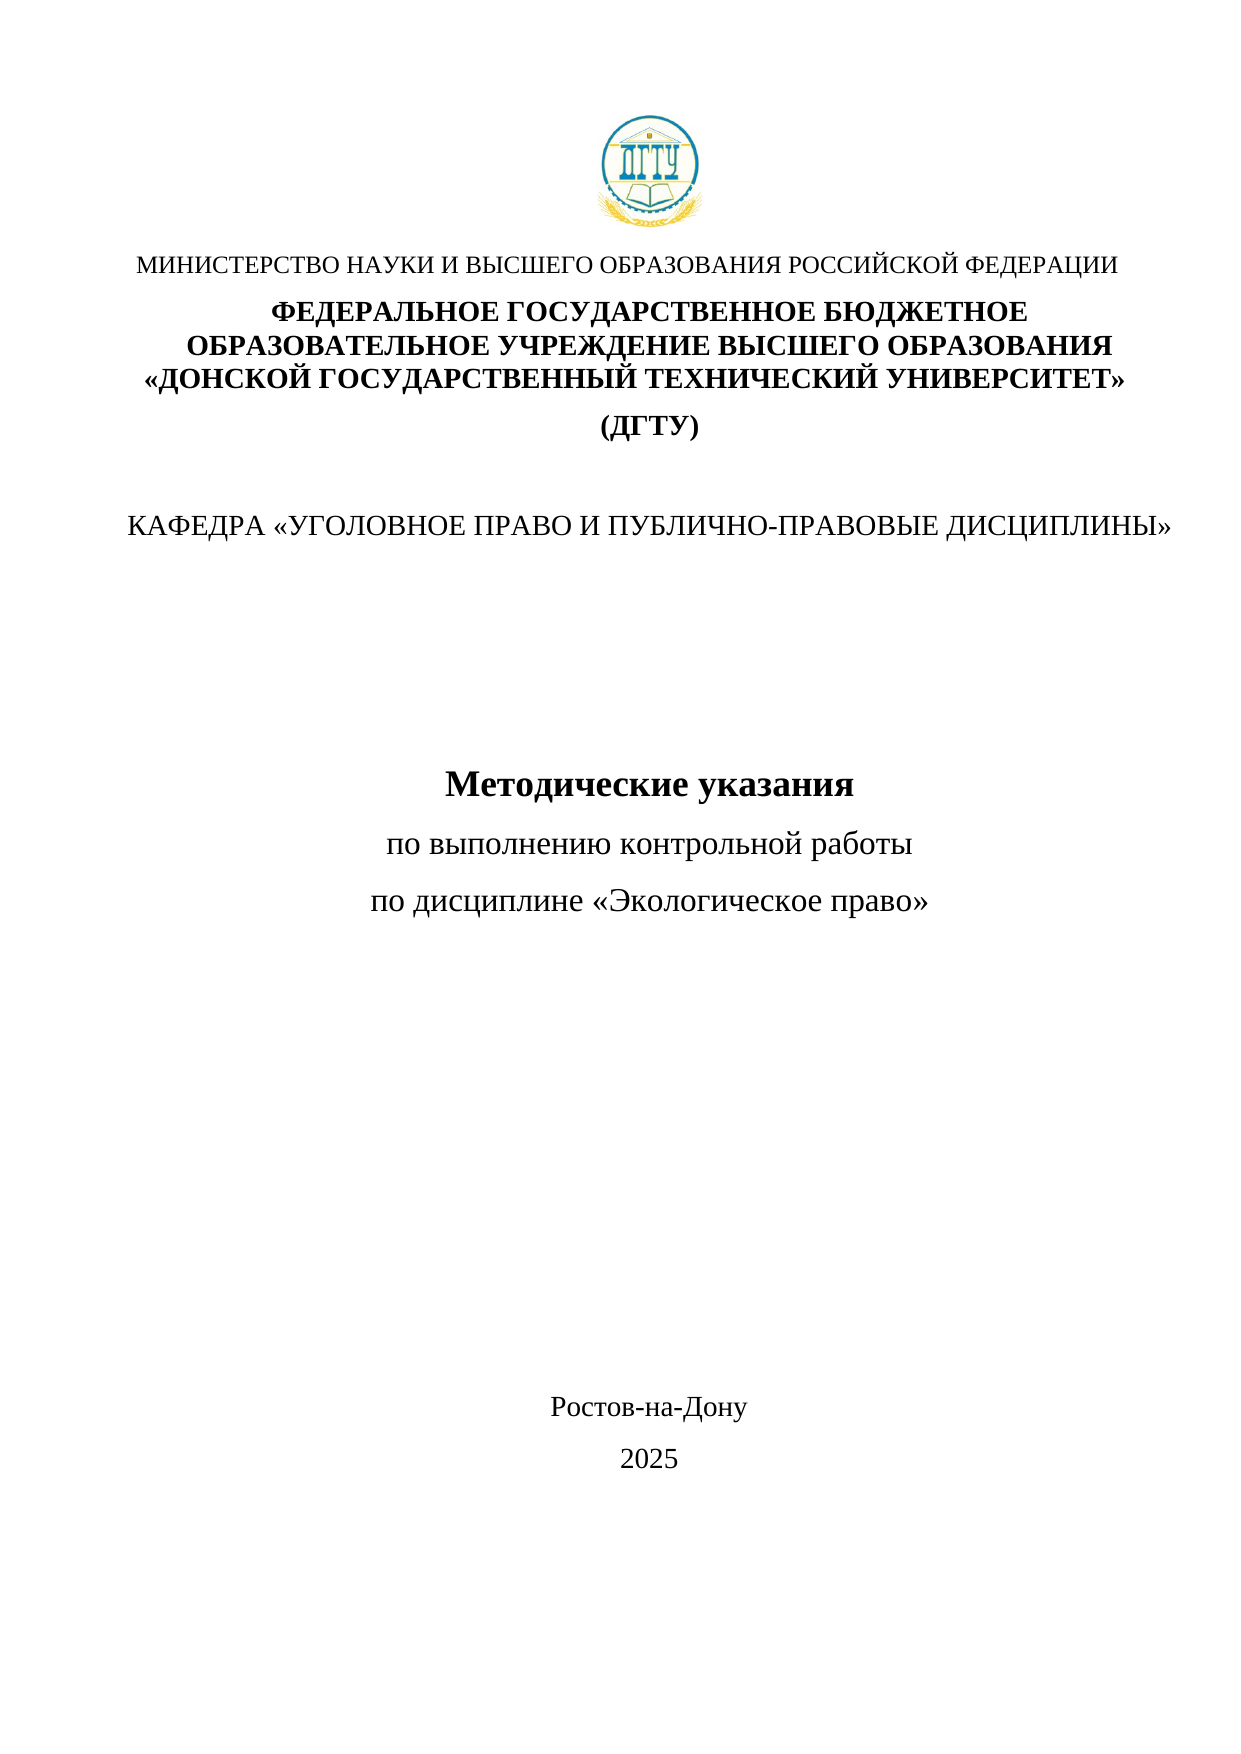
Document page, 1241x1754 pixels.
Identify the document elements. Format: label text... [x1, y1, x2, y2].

text по выполнению контрольной работы [118, 824, 1181, 862]
text Методические указания [118, 762, 1181, 805]
text КАФЕДРА «УГОЛОВНОЕ ПРАВО И ПУБЛИЧНО-ПРАВОВЫЕ ДИСЦИПЛИНЫ» [118, 508, 1181, 542]
text 2025 [118, 1441, 1179, 1474]
text по дисциплине «Экологическое право» [118, 881, 1181, 919]
text Ростов-на-Дону [118, 1389, 1179, 1422]
text МИНИСТЕРСТВО НАУКИ И ВЫСШЕГО ОБРАЗОВАНИЯ РОССИЙСКОЙ ФЕДЕРАЦИИ [74, 240, 1181, 282]
text «ДОНСКОЙ ГОСУДАРСТВЕННЫЙ ТЕХНИЧЕСКИЙ УНИВЕРСИТЕТ» [88, 362, 1181, 395]
text ФЕДЕРАЛЬНОЕ ГОСУДАРСТВЕННОЕ БЮДЖЕТНОЕ ОБРАЗОВАТЕЛЬНОЕ УЧРЕЖДЕНИЕ ВЫСШЕГО ОБРАЗОВАНИЯ [118, 294, 1181, 362]
picture [597, 115, 702, 227]
text (ДГТУ) [118, 408, 1181, 441]
